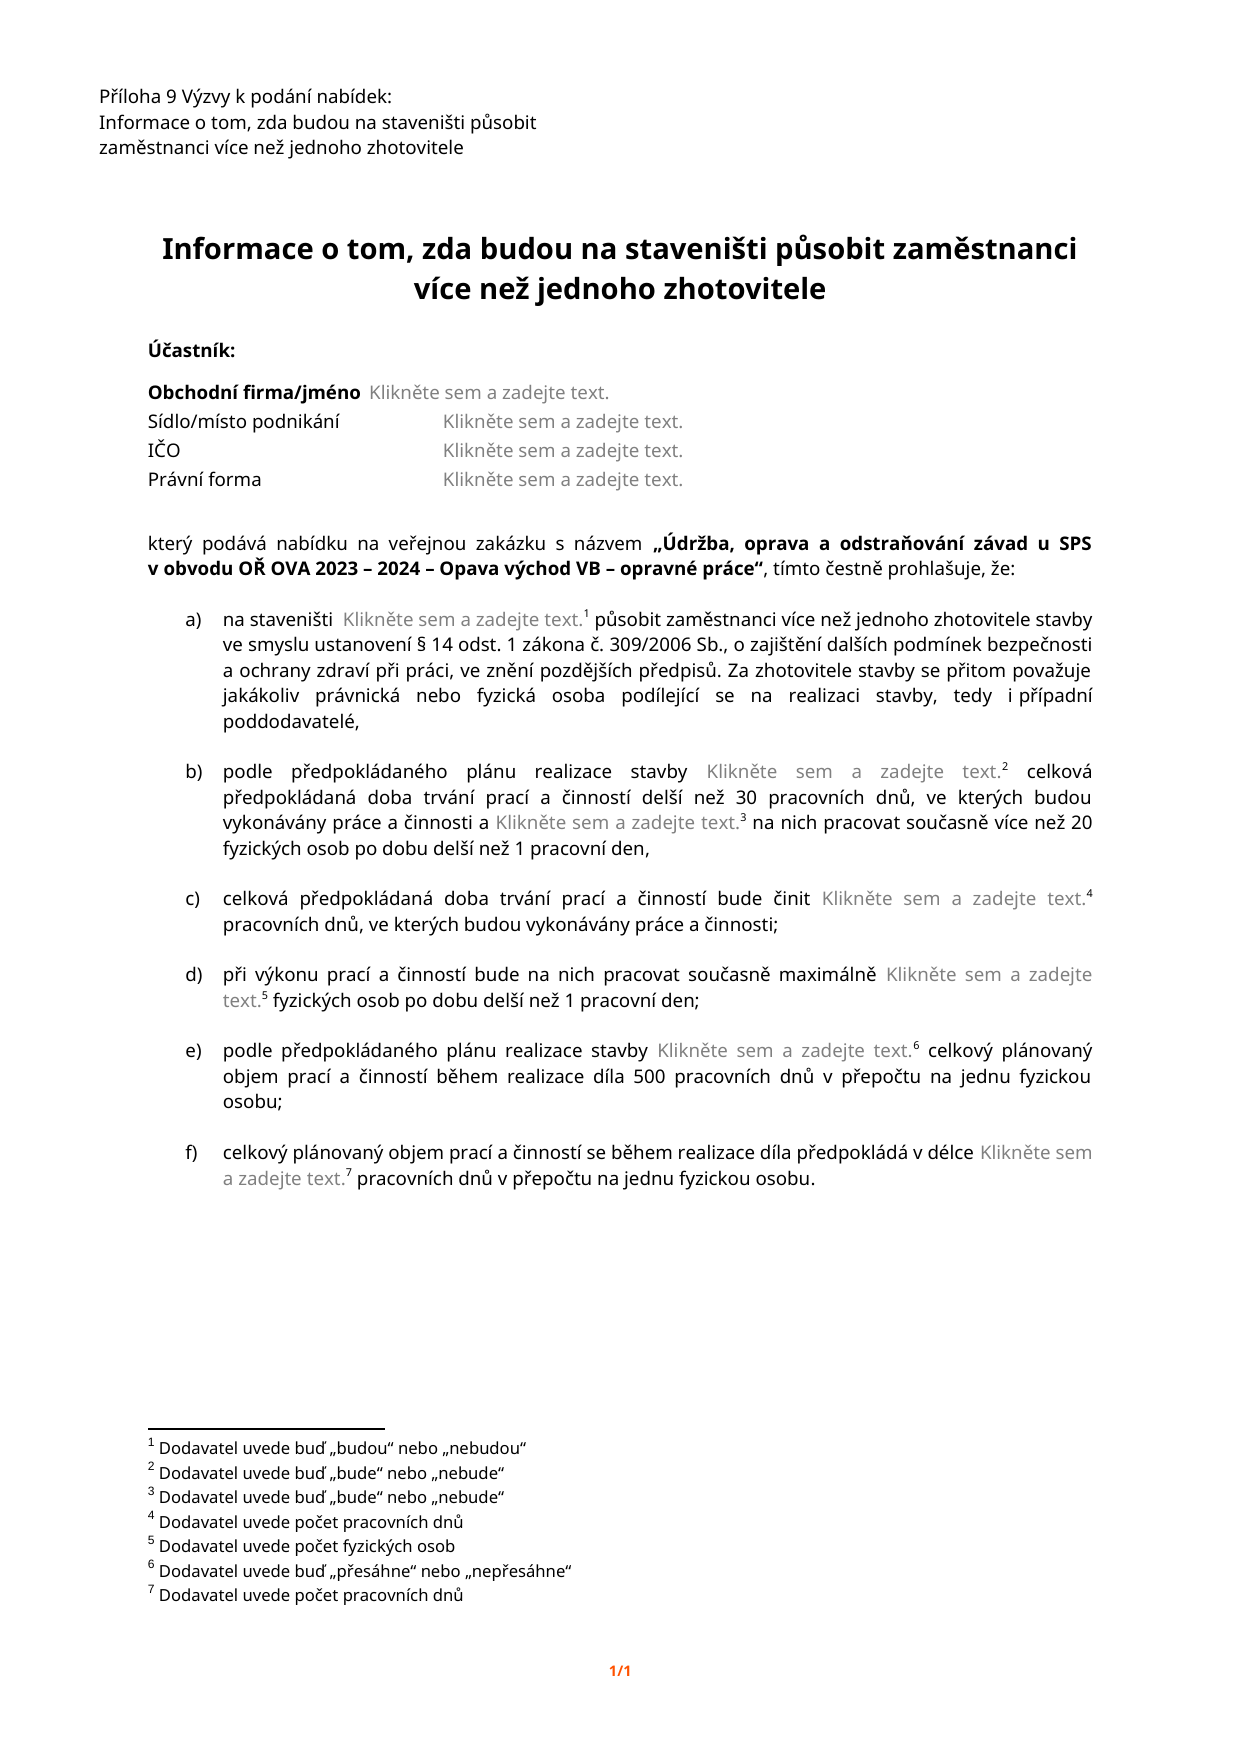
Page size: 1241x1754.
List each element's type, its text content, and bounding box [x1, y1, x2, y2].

text Účastník: [148, 333, 1093, 364]
list celková předpokládaná doba trvání prací a činností bude činit pracovních dnů, ve kterých budou vykonávány práce a činnosti; [185, 886, 1093, 937]
text Právní forma [148, 463, 1093, 492]
text IČO [148, 434, 1093, 463]
list podle předpokládaného plánu realizace stavby celková předpokládaná doba trvání prací a činností delší než 30 pracovních dnů, ve kterých budou vykonávány práce a činnosti a na nich pracovat současně více než 20 fyzických osob po dobu delší než 1 pracovní den, [185, 759, 1093, 861]
text Sídlo/místo podnikání [148, 405, 1093, 434]
list na staveništi působit zaměstnanci více než jednoho zhotovitele stavby ve smyslu ustanovení § 14 odst. 1 zákona č. 309/2006 Sb., o zajištění dalších podmínek bezpečnosti a ochrany zdraví při práci, ve znění pozdějších předpisů. Za zhotovitele stavby se přitom považuje jakákoliv právnická nebo fyzická osoba podílející se na realizaci stavby, tedy i případní poddodavatelé, [185, 606, 1093, 734]
list podle předpokládaného plánu realizace stavby celkový plánovaný objem prací a činností během realizace díla 500 pracovních dnů v přepočtu na jednu fyzickou osobu; [185, 1038, 1093, 1114]
text který podává nabídku na veřejnou zakázku s názvem „Údržba, oprava a odstraňování závad u SPS v obvodu OŘ OVA 2023 – 2024 – Opava východ VB – opravné práce“, tímto čestně prohlašuje, že: [148, 530, 1093, 581]
text Obchodní firma/jméno [148, 376, 1093, 405]
list celkový plánovaný objem prací a činností se během realizace díla předpokládá v délce pracovních dnů v přepočtu na jednu fyzickou osobu. [185, 1139, 1093, 1190]
title Informace o tom, zda budou na staveništi působit zaměstnanci více než jednoho zhotovitele [148, 228, 1093, 308]
list při výkonu prací a činností bude na nich pracovat současně maximálně fyzických osob po dobu delší než 1 pracovní den; [185, 962, 1093, 1013]
